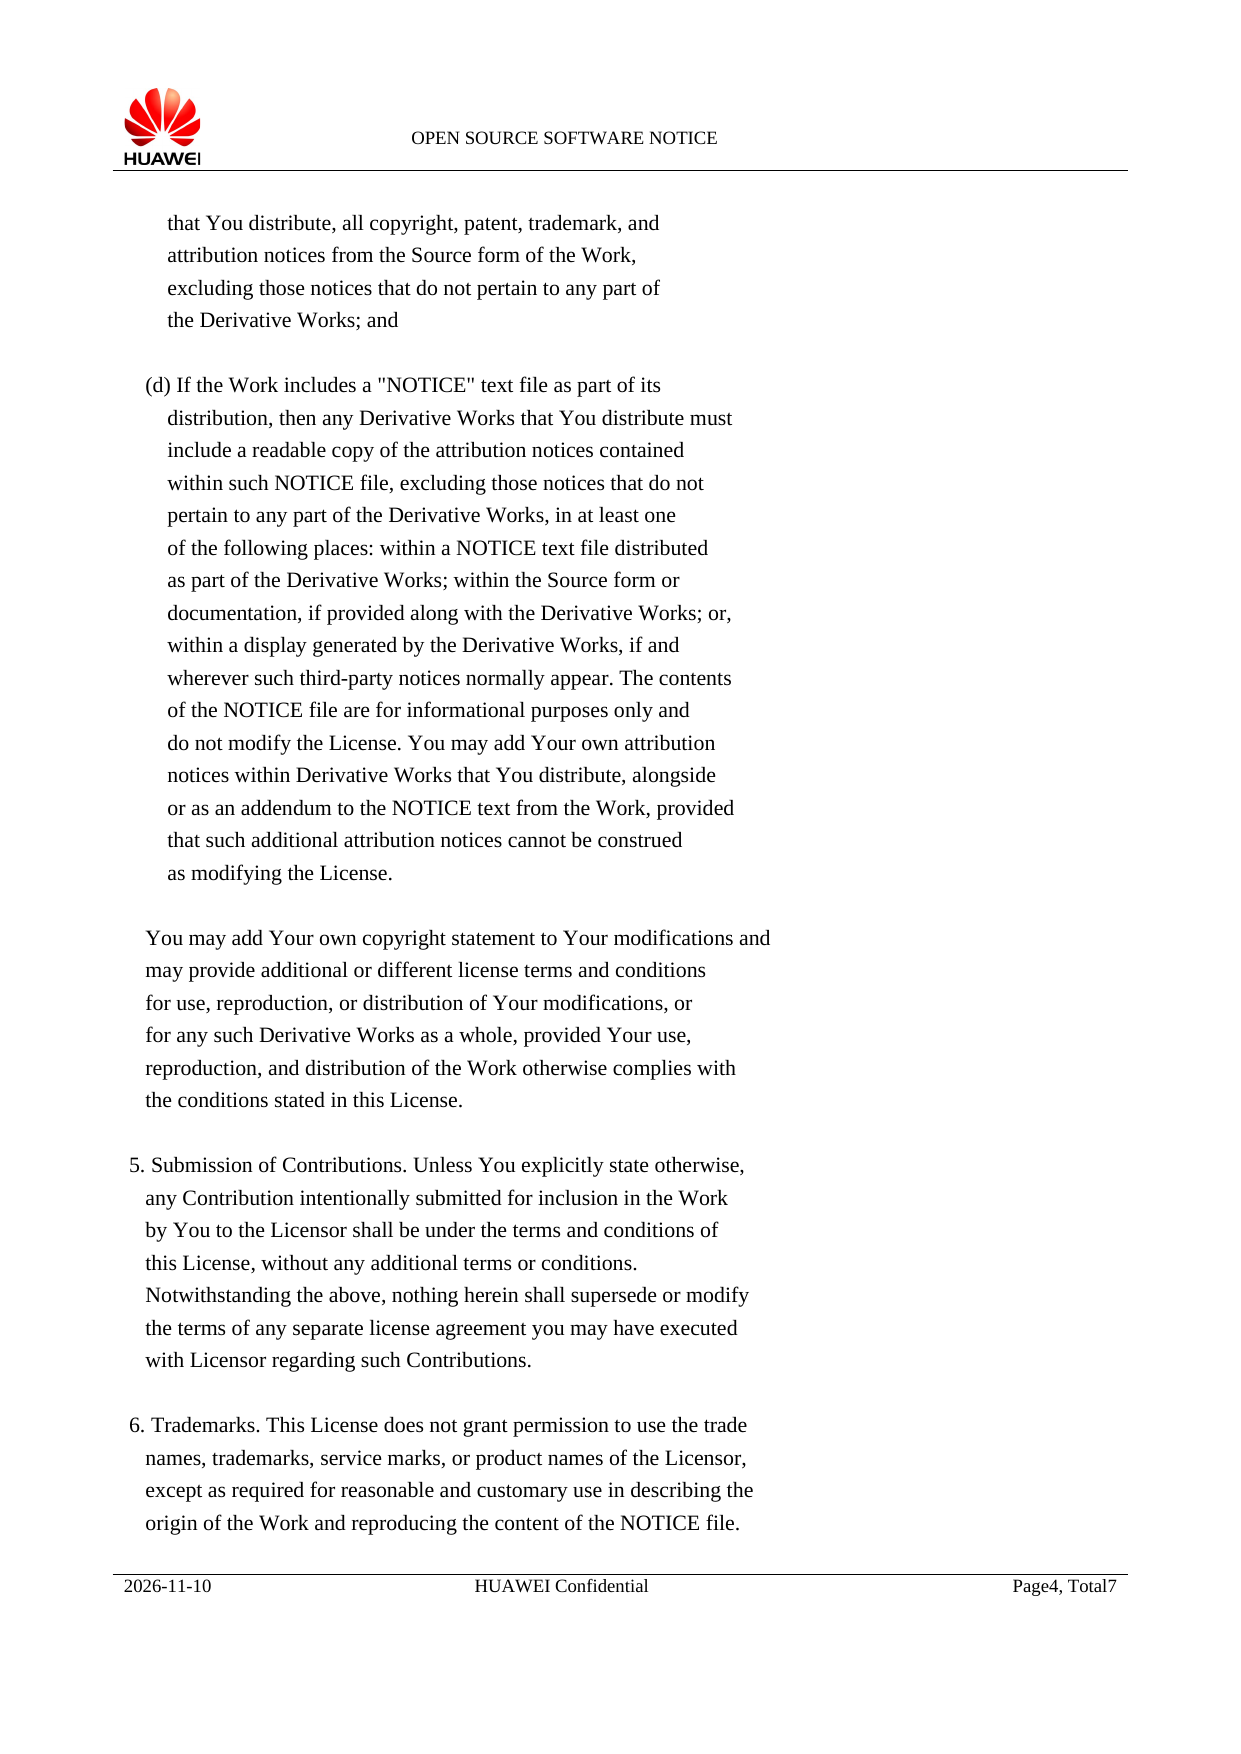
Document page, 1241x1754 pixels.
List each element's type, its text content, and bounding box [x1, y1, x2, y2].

picture [124, 88, 201, 165]
